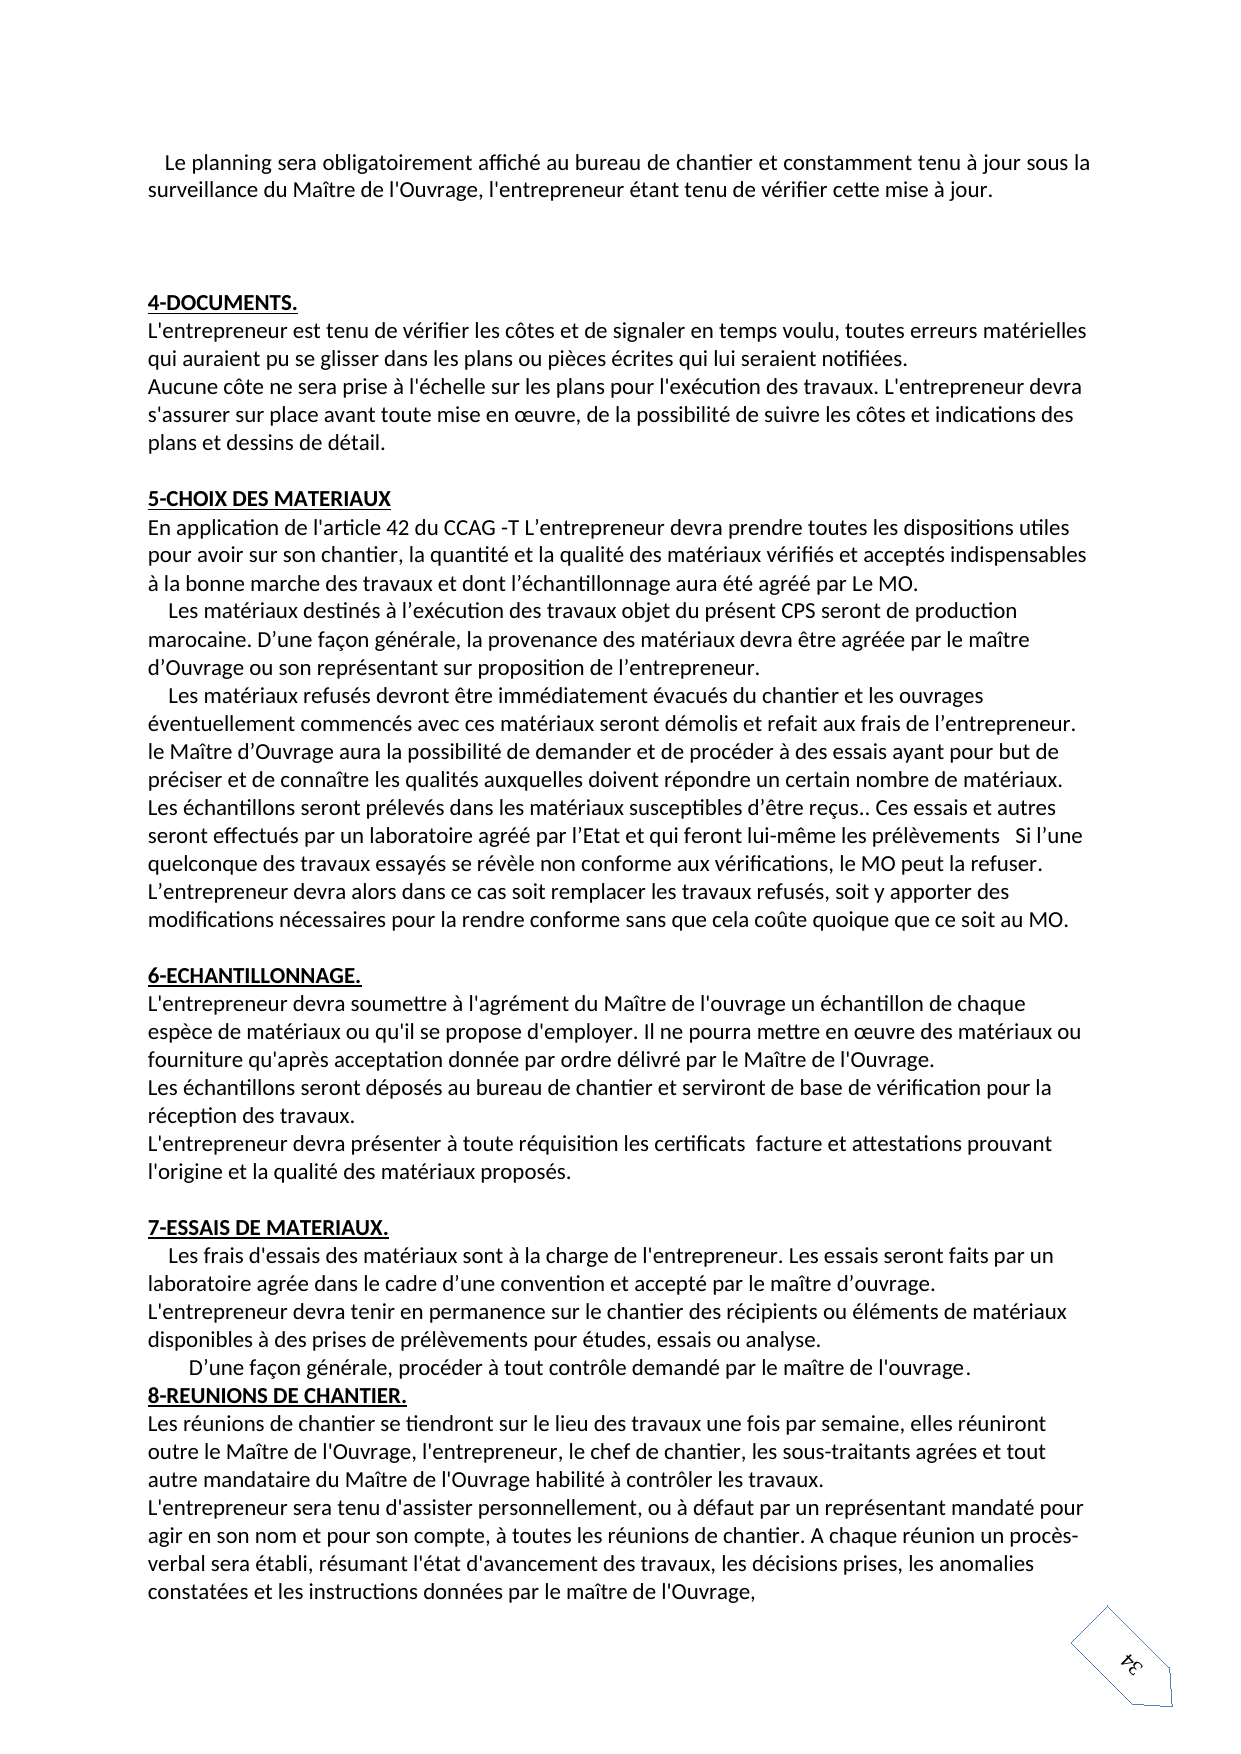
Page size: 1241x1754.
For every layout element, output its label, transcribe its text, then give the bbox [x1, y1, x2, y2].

text 4-DOCUMENTS. [148, 288, 1093, 316]
text Les matériaux refusés devront être immédiatement évacués du chantier et les ouvrages éventuellement commencés avec ces matériaux seront démolis et refait aux frais de l’entrepreneur. [148, 681, 1093, 737]
text L'entrepreneur sera tenu d'assister personnellement, ou à défaut par un représentant mandaté pour agir en son nom et pour son compte, à toutes les réunions de chantier. A chaque réunion un procès-verbal sera établi, résumant l'état d'avancement des travaux, les décisions prises, les anomalies constatées et les instructions données par le maître de l'Ouvrage, [148, 1493, 1093, 1605]
text En application de l'article 42 du CCAG -T L’entrepreneur devra prendre toutes les dispositions utiles pour avoir sur son chantier, la quantité et la qualité des matériaux vérifiés et acceptés indispensables à la bonne marche des travaux et dont l’échantillonnage aura été agréé par Le MO. [148, 513, 1093, 597]
text 8-REUNIONS DE CHANTIER. [148, 1381, 1093, 1409]
text L'entrepreneur est tenu de vérifier les côtes et de signaler en temps voulu, toutes erreurs matérielles qui auraient pu se glisser dans les plans ou pièces écrites qui lui seraient notifiées. [148, 316, 1093, 372]
text Le planning sera obligatoirement affiché au bureau de chantier et constamment tenu à jour sous la surveillance du Maître de l'Ouvrage, l'entrepreneur étant tenu de vérifier cette mise à jour. [148, 148, 1093, 204]
text Les frais d'essais des matériaux sont à la charge de l'entrepreneur. Les essais seront faits par un laboratoire agrée dans le cadre d’une convention et accepté par le maître d’ouvrage. [148, 1241, 1093, 1297]
text D’une façon générale, procéder à tout contrôle demandé par le maître de l'ouvrage. [148, 1353, 1093, 1381]
text Les réunions de chantier se tiendront sur le lieu des travaux une fois par semaine, elles réuniront outre le Maître de l'Ouvrage, l'entrepreneur, le chef de chantier, les sous-traitants agrées et tout autre mandataire du Maître de l'Ouvrage habilité à contrôler les travaux. [148, 1409, 1093, 1493]
text L'entrepreneur devra tenir en permanence sur le chantier des récipients ou éléments de matériaux disponibles à des prises de prélèvements pour études, essais ou analyse. [148, 1297, 1093, 1353]
text L'entrepreneur devra présenter à toute réquisition les certificats facture et attestations prouvant l'origine et la qualité des matériaux proposés. [148, 1129, 1093, 1185]
text L'entrepreneur devra soumettre à l'agrément du Maître de l'ouvrage un échantillon de chaque espèce de matériaux ou qu'il se propose d'employer. Il ne pourra mettre en œuvre des matériaux ou fourniture qu'après acceptation donnée par ordre délivré par le Maître de l'Ouvrage. [148, 989, 1093, 1073]
text le Maître d’Ouvrage aura la possibilité de demander et de procéder à des essais ayant pour but de préciser et de connaître les qualités auxquelles doivent répondre un certain nombre de matériaux. Les échantillons seront prélevés dans les matériaux susceptibles d’être reçus.. Ces essais et autres seront effectués par un laboratoire agréé par l’Etat et qui feront lui-même les prélèvements Si l’une quelconque des travaux essayés se révèle non conforme aux vérifications, le MO peut la refuser. L’entrepreneur devra alors dans ce cas soit remplacer les travaux refusés, soit y apporter des modifications nécessaires pour la rendre conforme sans que cela coûte quoique que ce soit au MO. [148, 737, 1093, 933]
text Les échantillons seront déposés au bureau de chantier et serviront de base de vérification pour la réception des travaux. [148, 1073, 1093, 1129]
text 6-ECHANTILLONNAGE. [148, 961, 1093, 989]
text 5-CHOIX DES MATERIAUX [148, 484, 1093, 513]
text 7-ESSAIS DE MATERIAUX. [148, 1213, 1093, 1241]
text Aucune côte ne sera prise à l'échelle sur les plans pour l'exécution des travaux. L'entrepreneur devra s'assurer sur place avant toute mise en œuvre, de la possibilité de suivre les côtes et indications des plans et dessins de détail. [148, 372, 1093, 457]
text Les matériaux destinés à l’exécution des travaux objet du présent CPS seront de production marocaine. D’une façon générale, la provenance des matériaux devra être agréée par le maître d’Ouvrage ou son représentant sur proposition de l’entrepreneur. [148, 597, 1093, 681]
